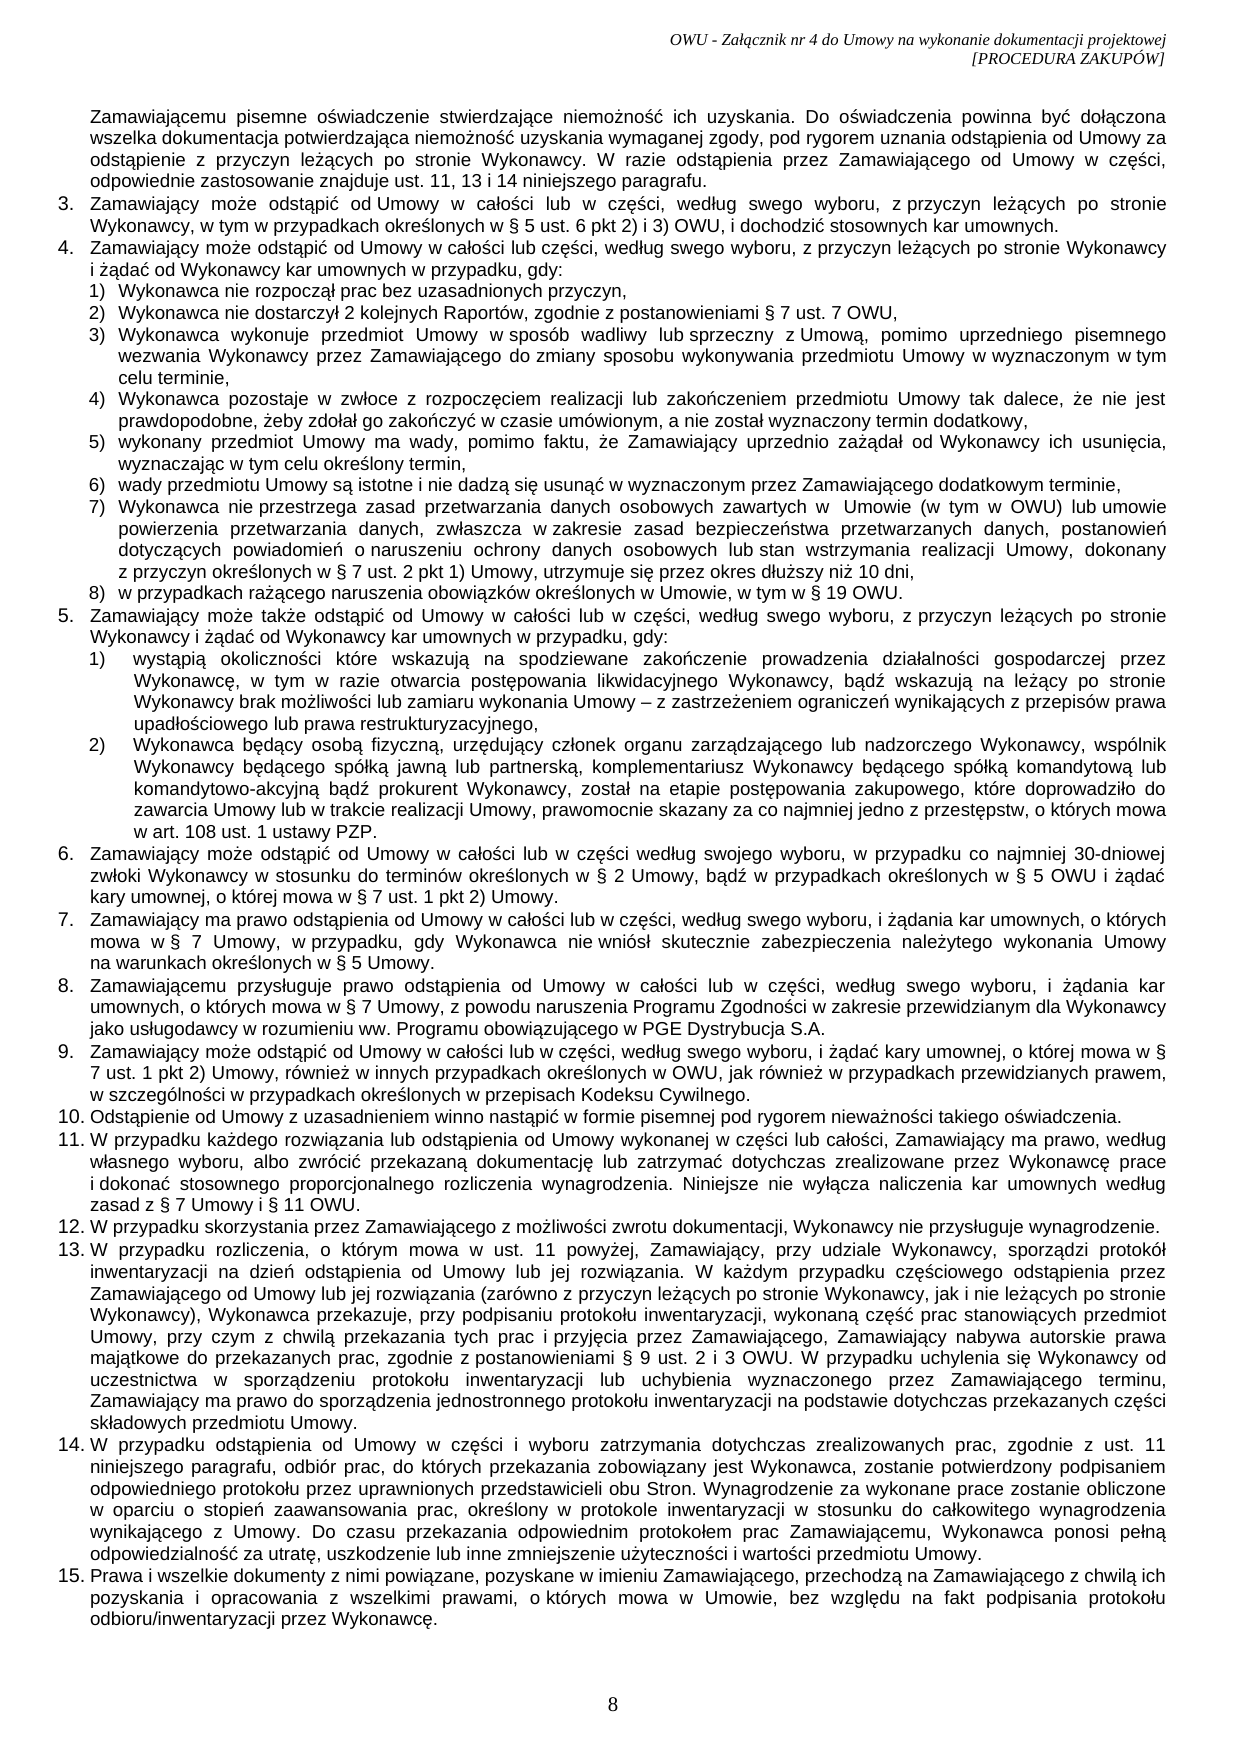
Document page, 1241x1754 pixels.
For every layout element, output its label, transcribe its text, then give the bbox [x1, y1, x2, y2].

list Wykonawca nie dostarczył 2 kolejnych Raportów, zgodnie z postanowieniami § 7 ust. 7 OWU, [89, 302, 1167, 323]
list Zamawiający może odstąpić od Umowy w całości lub w części, według swego wyboru, i żądać kary umownej, o której mowa w § 7 ust. 1 pkt 2) Umowy, również w innych przypadkach określonych w OWU, jak również w przypadkach przewidzianych prawem, w szczególności w przypadkach określonych w przepisach Kodeksu Cywilnego. [58, 1039, 1167, 1105]
list wady przedmiotu Umowy są istotne i nie dadzą się usunąć w wyznaczonym przez Zamawiającego dodatkowym terminie, [89, 474, 1167, 496]
list Wykonawca wykonuje przedmiot Umowy w sposób wadliwy lub sprzeczny z Umową, pomimo uprzedniego pisemnego wezwania Wykonawcy przez Zamawiającego do zmiany sposobu wykonywania przedmiotu Umowy w wyznaczonym w tym celu terminie, [89, 323, 1167, 388]
list Zamawiający może także odstąpić od Umowy w całości lub w części, według swego wyboru, z przyczyn leżących po stronie Wykonawcy i żądać od Wykonawcy kar umownych w przypadku, gdy: [58, 604, 1167, 648]
list W przypadku skorzystania przez Zamawiającego z możliwości zwrotu dokumentacji, Wykonawcy nie przysługuje wynagrodzenie. [58, 1215, 1167, 1238]
list wystąpią okoliczności które wskazują na spodziewane zakończenie prowadzenia działalności gospodarczej przez Wykonawcę, w tym w razie otwarcia postępowania likwidacyjnego Wykonawcy, bądź wskazują na leżący po stronie Wykonawcy brak możliwości lub zamiaru wykonania Umowy – z zastrzeżeniem ograniczeń wynikających z przepisów prawa upadłościowego lub prawa restrukturyzacyjnego, [89, 648, 1167, 734]
list Zamawiający ma prawo odstąpienia od Umowy w całości lub w części, według swego wyboru, i żądania kar umownych, o których mowa w § 7 Umowy, w przypadku, gdy Wykonawca nie wniósł skutecznie zabezpieczenia należytego wykonania Umowy na warunkach określonych w § 5 Umowy. [58, 908, 1167, 974]
list Wykonawca nie rozpoczął prac bez uzasadnionych przyczyn, [89, 280, 1167, 302]
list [58, 105, 1167, 192]
list W przypadku rozliczenia, o którym mowa w ust. 11 powyżej, Zamawiający, przy udziale Wykonawcy, sporządzi protokół inwentaryzacji na dzień odstąpienia od Umowy lub jej rozwiązania. W każdym przypadku częściowego odstąpienia przez Zamawiającego od Umowy lub jej rozwiązania (zarówno z przyczyn leżących po stronie Wykonawcy, jak i nie leżących po stronie Wykonawcy), Wykonawca przekazuje, przy podpisaniu protokołu inwentaryzacji, wykonaną część prac stanowiących przedmiot Umowy, przy czym z chwilą przekazania tych prac i przyjęcia przez Zamawiającego, Zamawiający nabywa autorskie prawa majątkowe do przekazanych prac, zgodnie z postanowieniami § 9 ust. 2 i 3 OWU. W przypadku uchylenia się Wykonawcy od uczestnictwa w sporządzeniu protokołu inwentaryzacji lub uchybienia wyznaczonego przez Zamawiającego terminu, Zamawiający ma prawo do sporządzenia jednostronnego protokołu inwentaryzacji na podstawie dotychczas przekazanych części składowych przedmiotu Umowy. [58, 1238, 1167, 1433]
list W przypadku odstąpienia od Umowy w części i wyboru zatrzymania dotychczas zrealizowanych prac, zgodnie z ust. 11 niniejszego paragrafu, odbiór prac, do których przekazania zobowiązany jest Wykonawca, zostanie potwierdzony podpisaniem odpowiedniego protokołu przez uprawnionych przedstawicieli obu Stron. Wynagrodzenie za wykonane prace zostanie obliczone w oparciu o stopień zaawansowania prac, określony w protokole inwentaryzacji w stosunku do całkowitego wynagrodzenia wynikającego z Umowy. Do czasu przekazania odpowiednim protokołem prac Zamawiającemu, Wykonawca ponosi pełną odpowiedzialność za utratę, uszkodzenie lub inne zmniejszenie użyteczności i wartości przedmiotu Umowy. [58, 1433, 1167, 1564]
list Zamawiającemu przysługuje prawo odstąpienia od Umowy w całości lub w części, według swego wyboru, i żądania kar umownych, o których mowa w § 7 Umowy, z powodu naruszenia Programu Zgodności w zakresie przewidzianym dla Wykonawcy jako usługodawcy w rozumieniu ww. Programu obowiązującego w PGE Dystrybucja S.A. [58, 974, 1167, 1039]
list W przypadku każdego rozwiązania lub odstąpienia od Umowy wykonanej w części lub całości, Zamawiający ma prawo, według własnego wyboru, albo zwrócić przekazaną dokumentację lub zatrzymać dotychczas zrealizowane przez Wykonawcę prace i dokonać stosownego proporcjonalnego rozliczenia wynagrodzenia. Niniejsze nie wyłącza naliczenia kar umownych według zasad z § 7 Umowy i § 11 OWU. [58, 1128, 1167, 1215]
list Zamawiający może odstąpić od Umowy w całości lub w części według swojego wyboru, w przypadku co najmniej 30-dniowej zwłoki Wykonawcy w stosunku do terminów określonych w § 2 Umowy, bądź w przypadkach określonych w § 5 OWU i żądać kary umownej, o której mowa w § 7 ust. 1 pkt 2) Umowy. [58, 842, 1167, 908]
list Odstąpienie od Umowy z uzasadnieniem winno nastąpić w formie pisemnej pod rygorem nieważności takiego oświadczenia. [58, 1105, 1167, 1128]
list Wykonawca pozostaje w zwłoce z rozpoczęciem realizacji lub zakończeniem przedmiotu Umowy tak dalece, że nie jest prawdopodobne, żeby zdołał go zakończyć w czasie umówionym, a nie został wyznaczony termin dodatkowy, [89, 388, 1167, 431]
list Zamawiający może odstąpić od Umowy w całości lub w części, według swego wyboru, z przyczyn leżących po stronie Wykonawcy, w tym w przypadkach określonych w § 5 ust. 6 pkt 2) i 3) OWU, i dochodzić stosownych kar umownych. [58, 192, 1167, 236]
list Zamawiający może odstąpić od Umowy w całości lub części, według swego wyboru, z przyczyn leżących po stronie Wykonawcy i żądać od Wykonawcy kar umownych w przypadku, gdy: [58, 236, 1167, 280]
list Wykonawca nie przestrzega zasad przetwarzania danych osobowych zawartych w Umowie (w tym w OWU) lub umowie powierzenia przetwarzania danych, zwłaszcza w zakresie zasad bezpieczeństwa przetwarzanych danych, postanowień dotyczących powiadomień o naruszeniu ochrony danych osobowych lub stan wstrzymania realizacji Umowy, dokonany z przyczyn określonych w § 7 ust. 2 pkt 1) Umowy, utrzymuje się przez okres dłuższy niż 10 dni, [89, 496, 1167, 582]
list wykonany przedmiot Umowy ma wady, pomimo faktu, że Zamawiający uprzednio zażądał od Wykonawcy ich usunięcia, wyznaczając w tym celu określony termin, [89, 431, 1167, 474]
list Wykonawca będący osobą fizyczną, urzędujący członek organu zarządzającego lub nadzorczego Wykonawcy, wspólnik Wykonawcy będącego spółką jawną lub partnerską, komplementariusz Wykonawcy będącego spółką komandytową lub komandytowo-akcyjną bądź prokurent Wykonawcy, został na etapie postępowania zakupowego, które doprowadziło do zawarcia Umowy lub w trakcie realizacji Umowy, prawomocnie skazany za co najmniej jedno z przestępstw, o których mowa w art. 108 ust. 1 ustawy PZP. [89, 734, 1167, 842]
list w przypadkach rażącego naruszenia obowiązków określonych w Umowie, w tym w § 19 OWU. [89, 582, 1167, 604]
list Prawa i wszelkie dokumenty z nimi powiązane, pozyskane w imieniu Zamawiającego, przechodzą na Zamawiającego z chwilą ich pozyskania i opracowania z wszelkimi prawami, o których mowa w Umowie, bez względu na fakt podpisania protokołu odbioru/inwentaryzacji przez Wykonawcę. [58, 1564, 1167, 1630]
